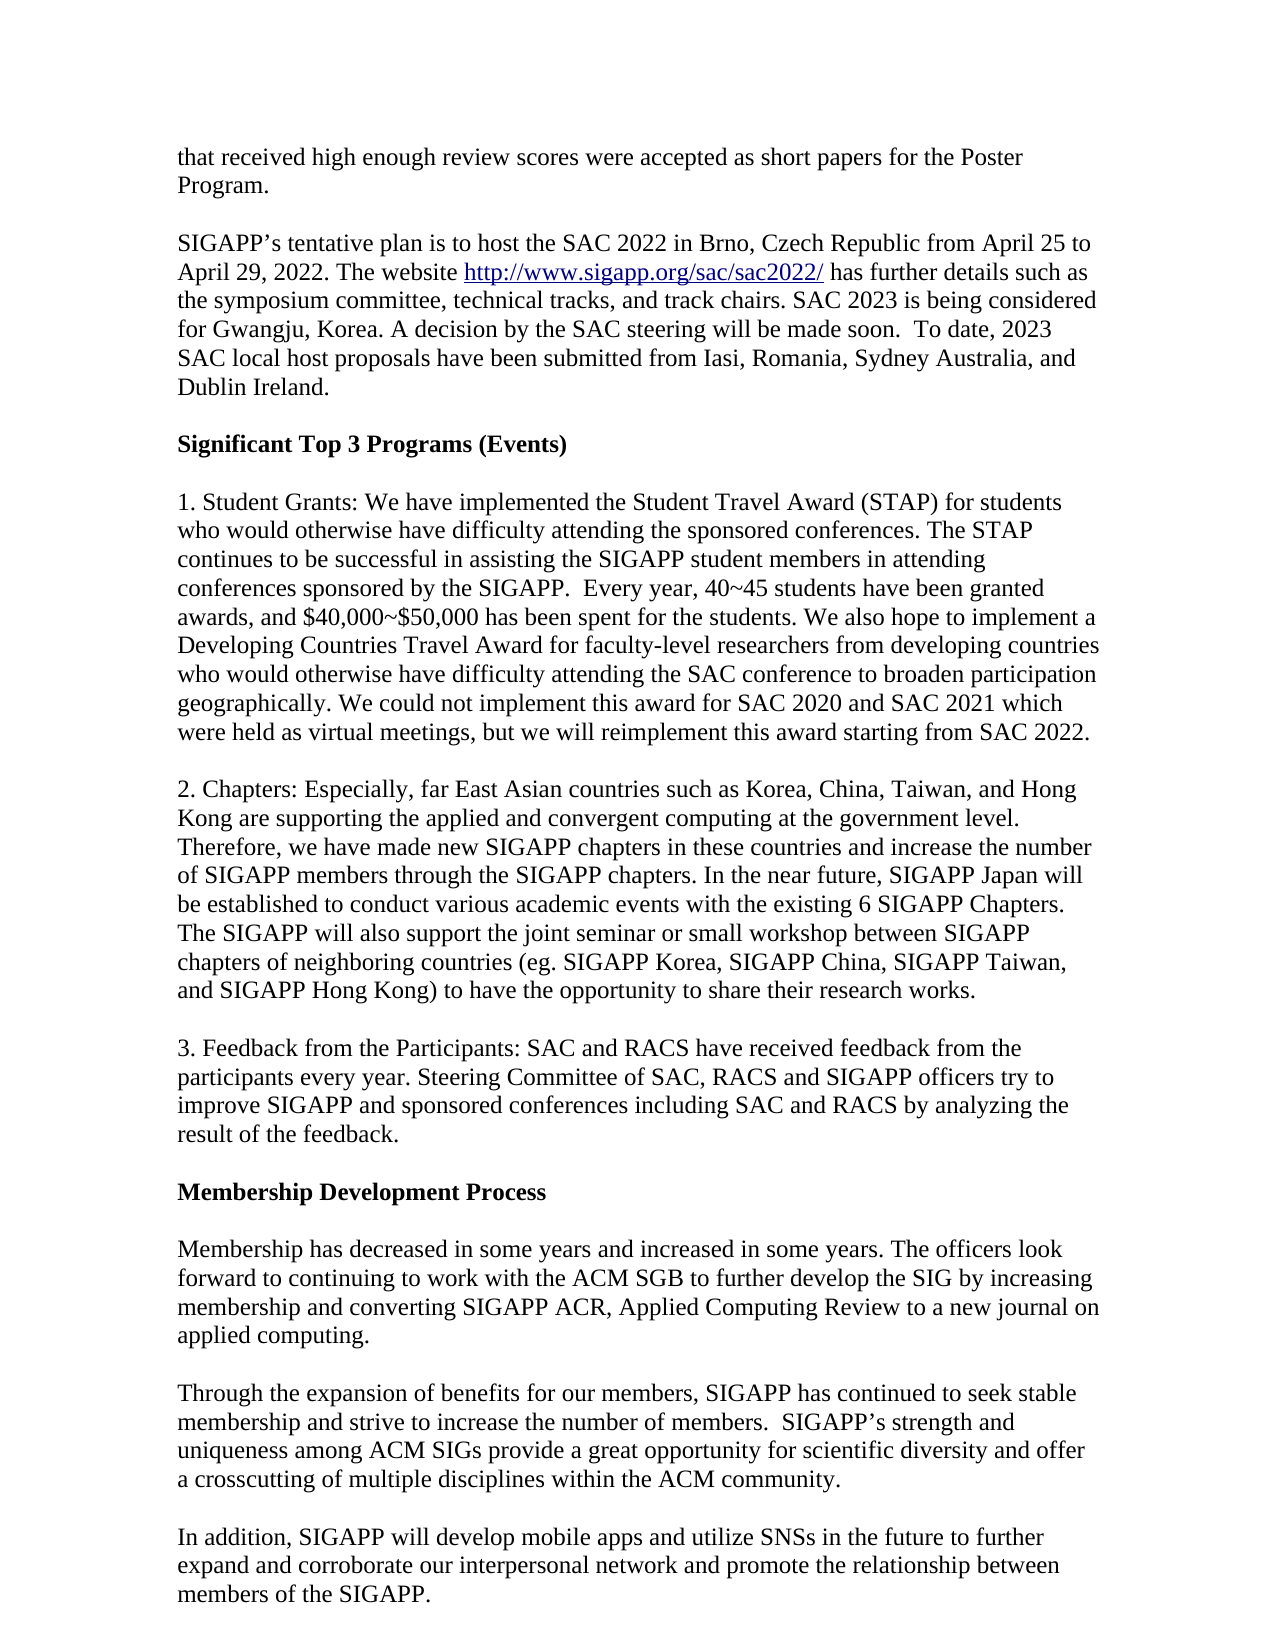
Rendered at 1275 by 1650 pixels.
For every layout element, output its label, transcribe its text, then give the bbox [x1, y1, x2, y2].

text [177, 142, 1100, 199]
text 1. Student Grants: We have implemented the Student Travel Award (STAP) for students who would otherwise have difficulty attending the sponsored conferences. The STAP continues to be successful in assisting the SIGAPP student members in attending conferences sponsored by the SIGAPP. Every year, 40~45 students have been granted awards, and $40,000~$50,000 has been spent for the students. We also hope to implement a Developing Countries Travel Award for faculty-level researchers from developing countries who would otherwise have difficulty attending the SAC conference to broaden participation geographically. We could not implement this award for SAC 2020 and SAC 2021 which were held as virtual meetings, but we will reimplement this award starting from SAC 2022. [177, 487, 1100, 745]
text Membership has decreased in some years and increased in some years. The officers look forward to continuing to work with the ACM SGB to further develop the SIG by increasing membership and converting SIGAPP ACR, Applied Computing Review to a new journal on applied computing. [177, 1234, 1100, 1349]
text SIGAPP’s tentative plan is to host the SAC 2022 in Brno, Czech Republic from April 25 to April 29, 2022. The website http://www.sigapp.org/sac/sac2022/ has further details such as the symposium committee, technical tracks, and track chairs. SAC 2023 is being considered for Gwangju, Korea. A decision by the SAC steering will be made soon. To date, 2023 SAC local host proposals have been submitted from Iasi, Romania, Sydney Australia, and Dublin Ireland. [177, 228, 1100, 400]
text The SIGAPP will also support the joint seminar or small workshop between SIGAPP chapters of neighboring countries (eg. SIGAPP Korea, SIGAPP China, SIGAPP Taiwan, and SIGAPP Hong Kong) to have the opportunity to share their research works. [177, 918, 1100, 1004]
text Through the expansion of benefits for our members, SIGAPP has continued to seek stable membership and strive to increase the number of members. SIGAPP’s strength and uniqueness among ACM SIGs provide a great opportunity for scientific diversity and offer a crosscutting of multiple disciplines within the ACM community. [177, 1378, 1100, 1493]
text In addition, SIGAPP will develop mobile apps and utilize SNSs in the future to further expand and corroborate our interpersonal network and promote the relationship between members of the SIGAPP. [177, 1522, 1100, 1608]
text 2. Chapters: Especially, far East Asian countries such as Korea, China, Taiwan, and Hong Kong are supporting the applied and convergent computing at the government level. Therefore, we have made new SIGAPP chapters in these countries and increase the number of SIGAPP members through the SIGAPP chapters. In the near future, SIGAPP Japan will be established to conduct various academic events with the existing 6 SIGAPP Chapters. [177, 774, 1100, 918]
text Significant Top 3 Programs (Events) [177, 429, 1100, 458]
text Membership Development Process [177, 1177, 1100, 1205]
text 3. Feedback from the Participants: SAC and RACS have received feedback from the participants every year. Steering Committee of SAC, RACS and SIGAPP officers try to improve SIGAPP and sponsored conferences including SAC and RACS by analyzing the result of the feedback. [177, 1033, 1100, 1148]
